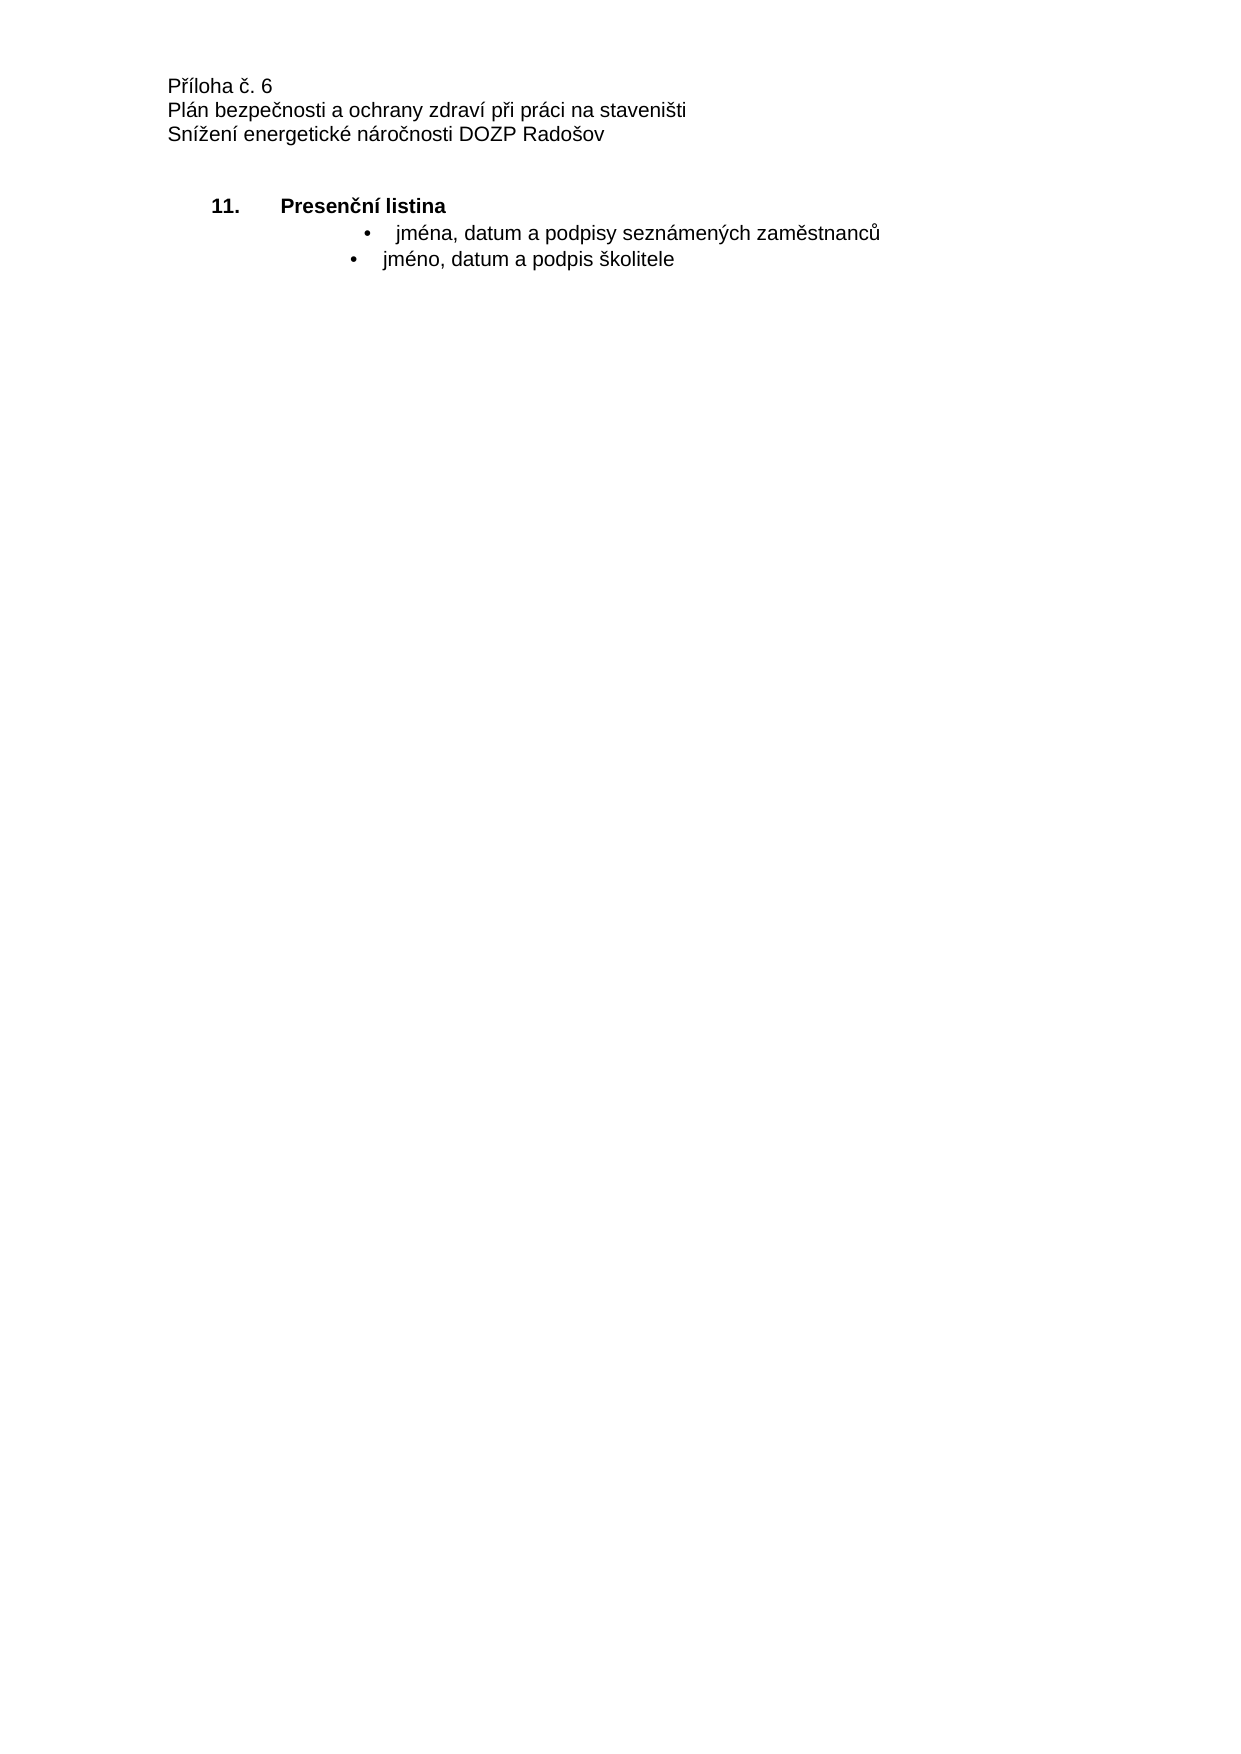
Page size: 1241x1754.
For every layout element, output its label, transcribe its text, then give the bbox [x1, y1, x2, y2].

list jméno, datum a podpis školitele [350, 246, 1077, 272]
text • jména, datum a podpisy seznámených zaměstnanců [167, 219, 1077, 246]
list Presenční listina [211, 192, 1077, 219]
